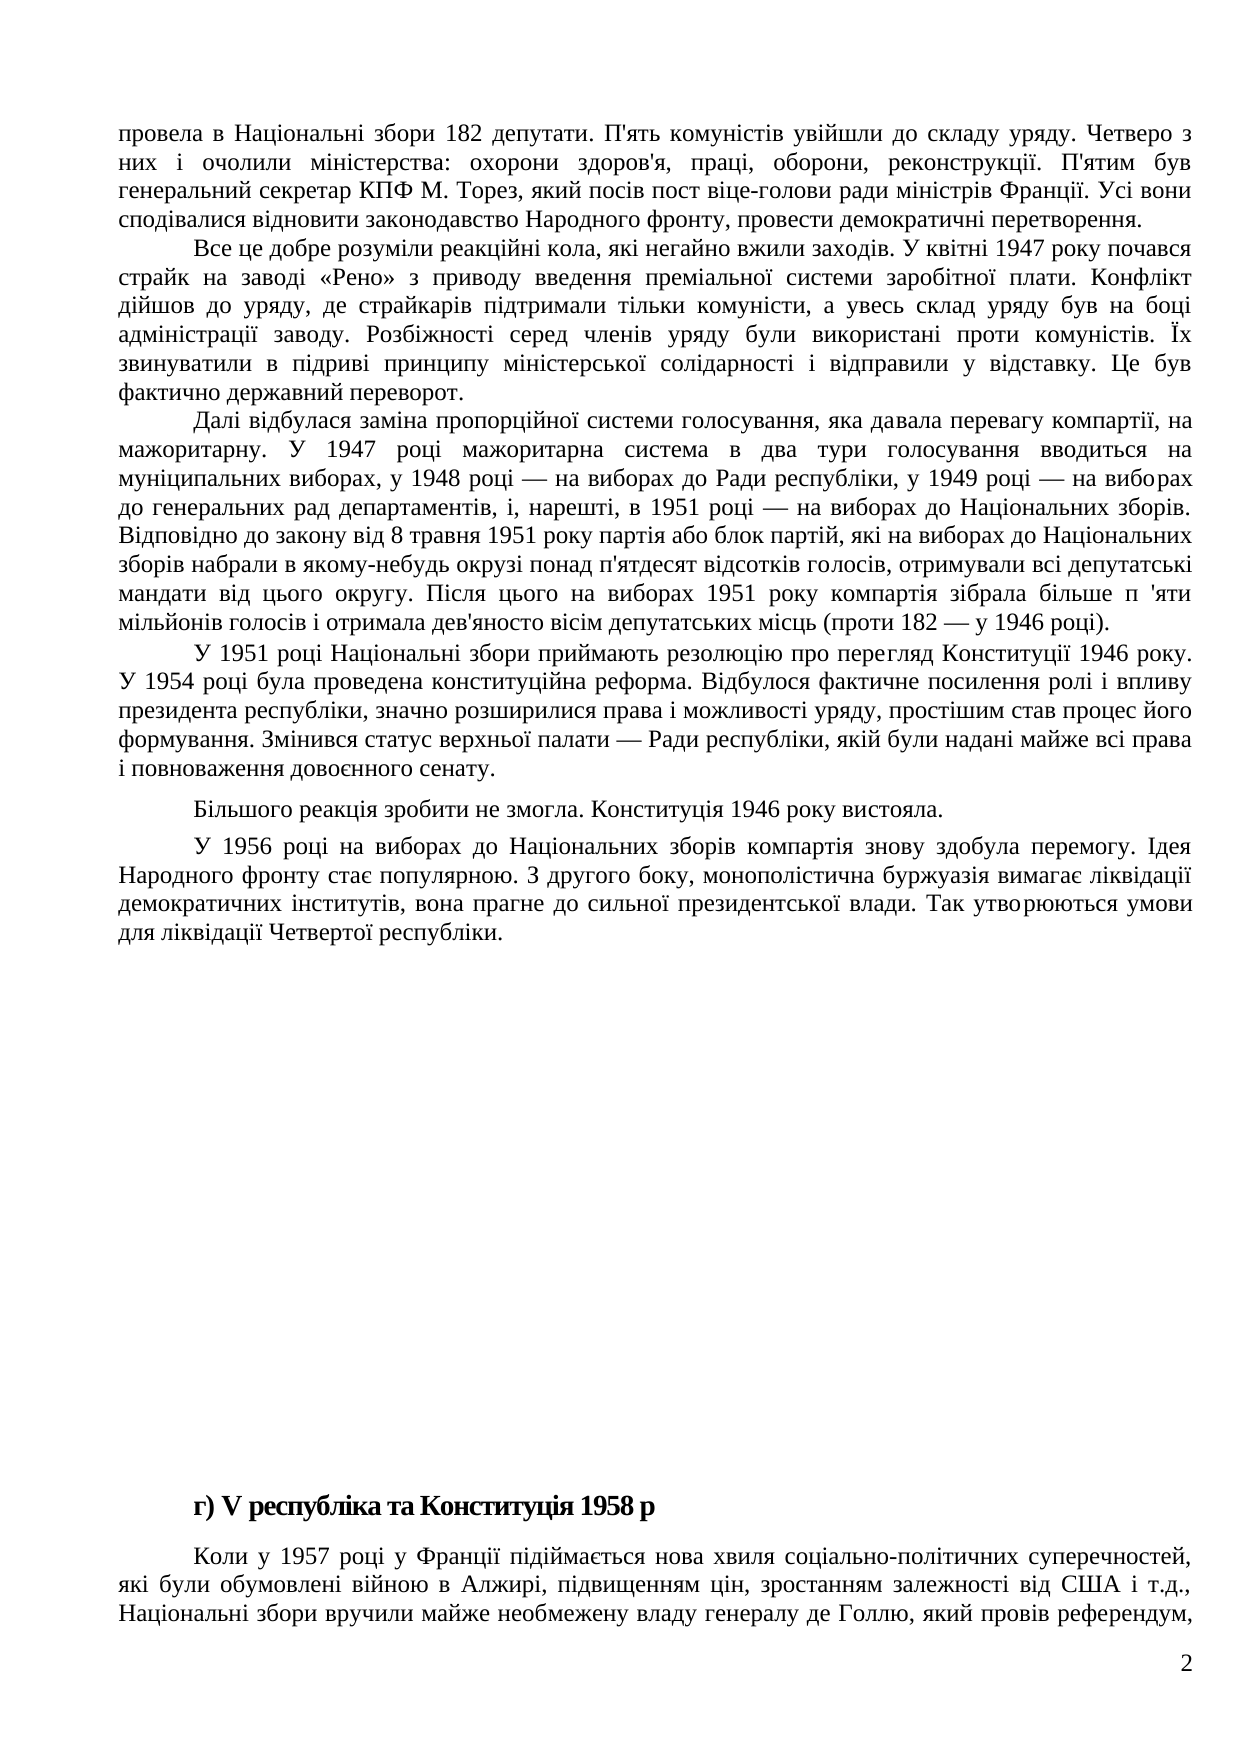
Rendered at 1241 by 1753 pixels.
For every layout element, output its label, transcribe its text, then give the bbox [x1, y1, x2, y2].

text У 1956 році на виборах до Національних зборів компартія знову здобула перемогу. Ідея Народного фронту стає популярною. З другого боку, монополістична буржуазія вимагає ліквідації демократичних інститутів, вона прагне до сильної президентської влади. Так утворюються умови для ліквідації Четвертої республіки. [118, 831, 1193, 946]
text У 1951 році Національні збори приймають резолюцію про перегляд Конституції 1946 року. У 1954 році була проведена конституційна реформа. Відбулося фактичне посилення ролі і впливу президента республіки, значно розширилися права і можливості уряду, простішим став процес його формування. Змінився статус верхньої палати — Ради республіки, якій були надані майже всі права і повноваження довоєнного сенату. [118, 638, 1193, 781]
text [118, 1541, 1193, 1627]
text г) V республіка та Конституція 1958 р [118, 1488, 1193, 1522]
text Далі відбулася заміна пропорційної системи голосування, яка давала перевагу компартії, на мажоритарну. У 1947 році мажоритарна система в два тури голосування вводиться на муніципальних виборах, у 1948 році — на виборах до Ради республіки, у 1949 році — на виборах до генеральних рад департаментів, і, нарешті, в 1951 році — на виборах до Національних зборів. Відповідно до закону від 8 травня 1951 року партія або блок партій, які на виборах до Національних зборів набрали в якому-небудь окрузі понад п'ятдесят відсотків голосів, отримували всі депутатські мандати від цього округу. Після цього на виборах 1951 року компартія зібрала більше п 'яти мільйонів голосів і отримала дев'яносто вісім депутатських місць (проти 182 — у 1946 році). [118, 406, 1193, 636]
text Більшого реакція зробити не змогла. Конституція 1946 року вистояла. [118, 794, 1193, 823]
text Все це добре розуміли реакційні кола, які негайно вжили заходів. У квітні 1947 року почався страйк на заводі «Рено» з приводу введення преміальної системи заробітної плати. Конфлікт дійшов до уряду, де страйкарів підтримали тільки комуністи, а увесь склад уряду був на боці адміністрації заводу. Розбіжності серед членів уряду були використані проти комуністів. Їх звинуватили в підриві принципу міністерської солідарності і відправили у відставку. Це був фактично державний переворот. [118, 233, 1193, 406]
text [118, 118, 1193, 233]
